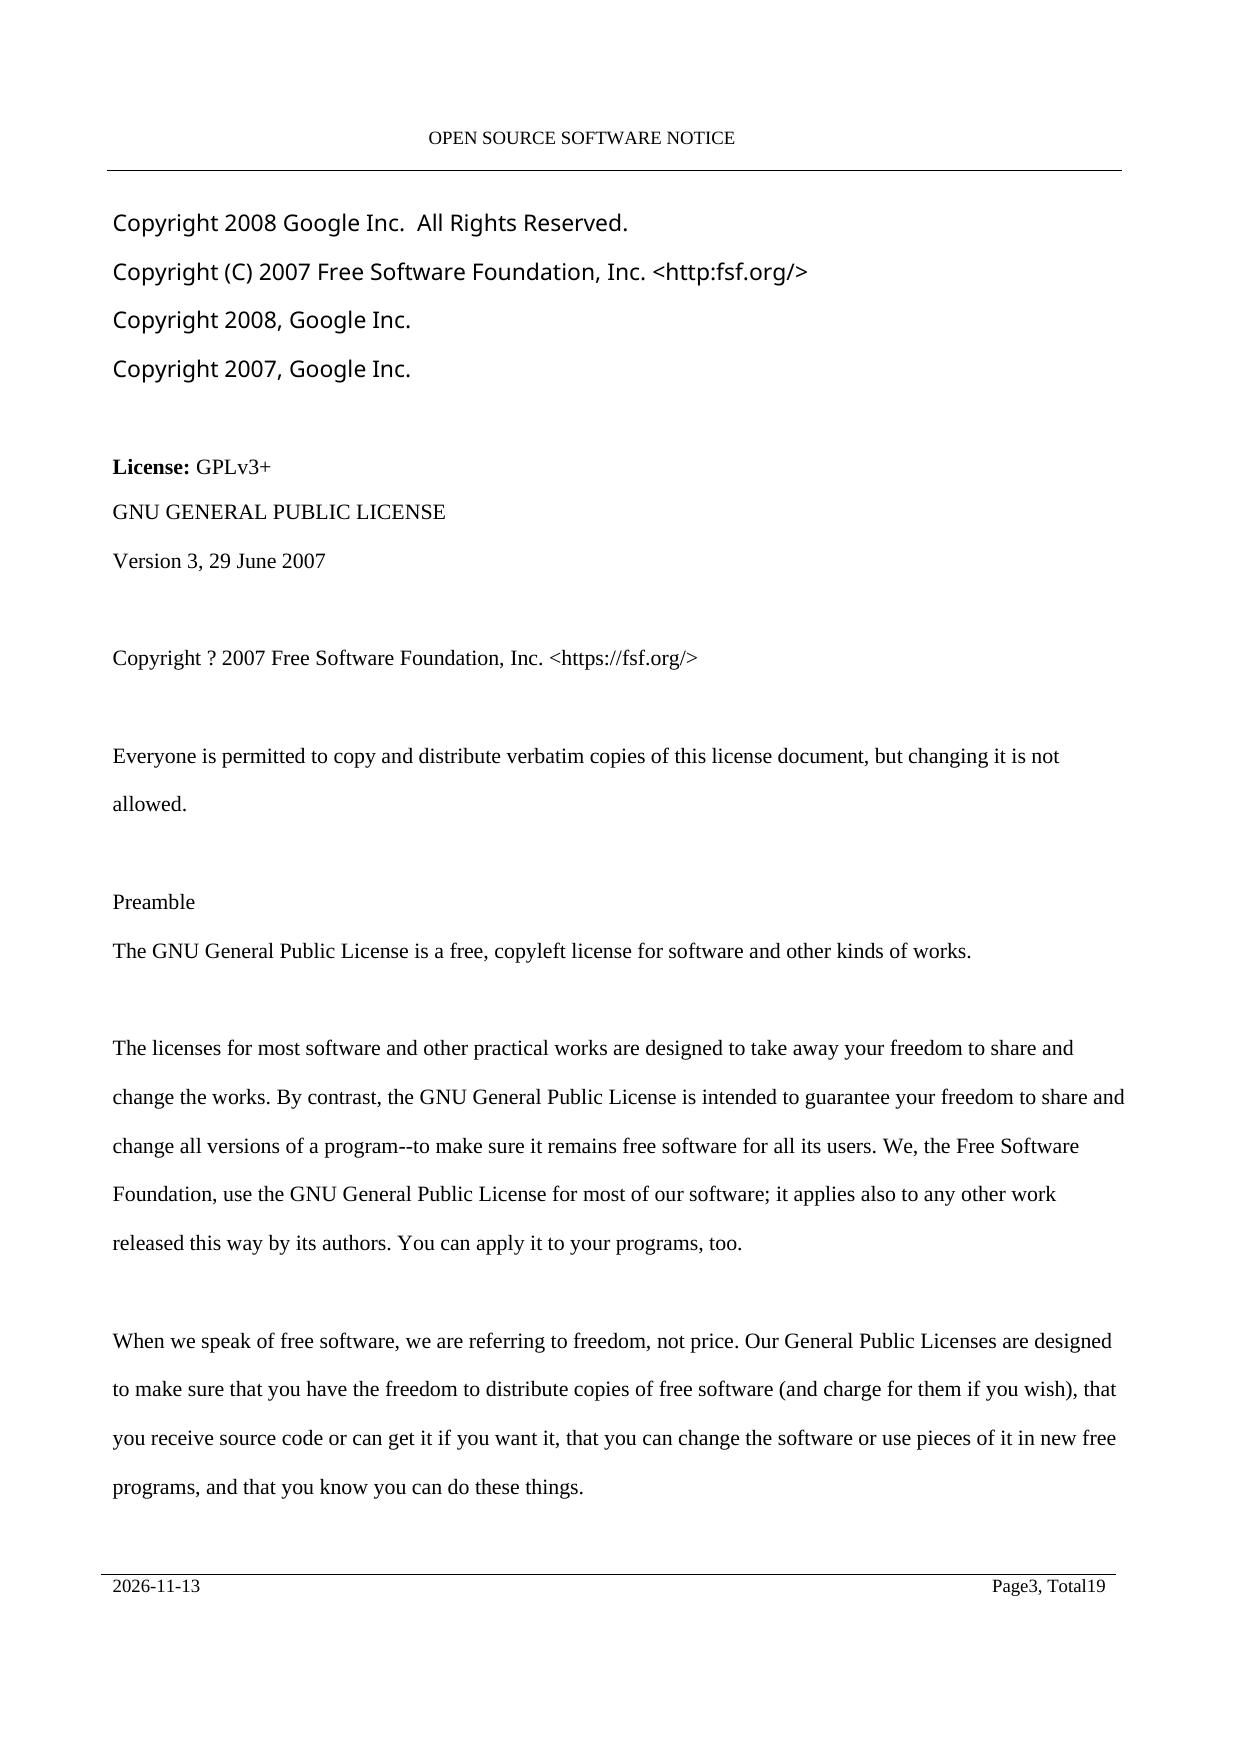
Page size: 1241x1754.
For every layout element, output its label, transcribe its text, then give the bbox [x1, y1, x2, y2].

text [112, 206, 1128, 434]
text License: GPLv3+ [112, 450, 1128, 483]
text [112, 495, 1128, 1503]
